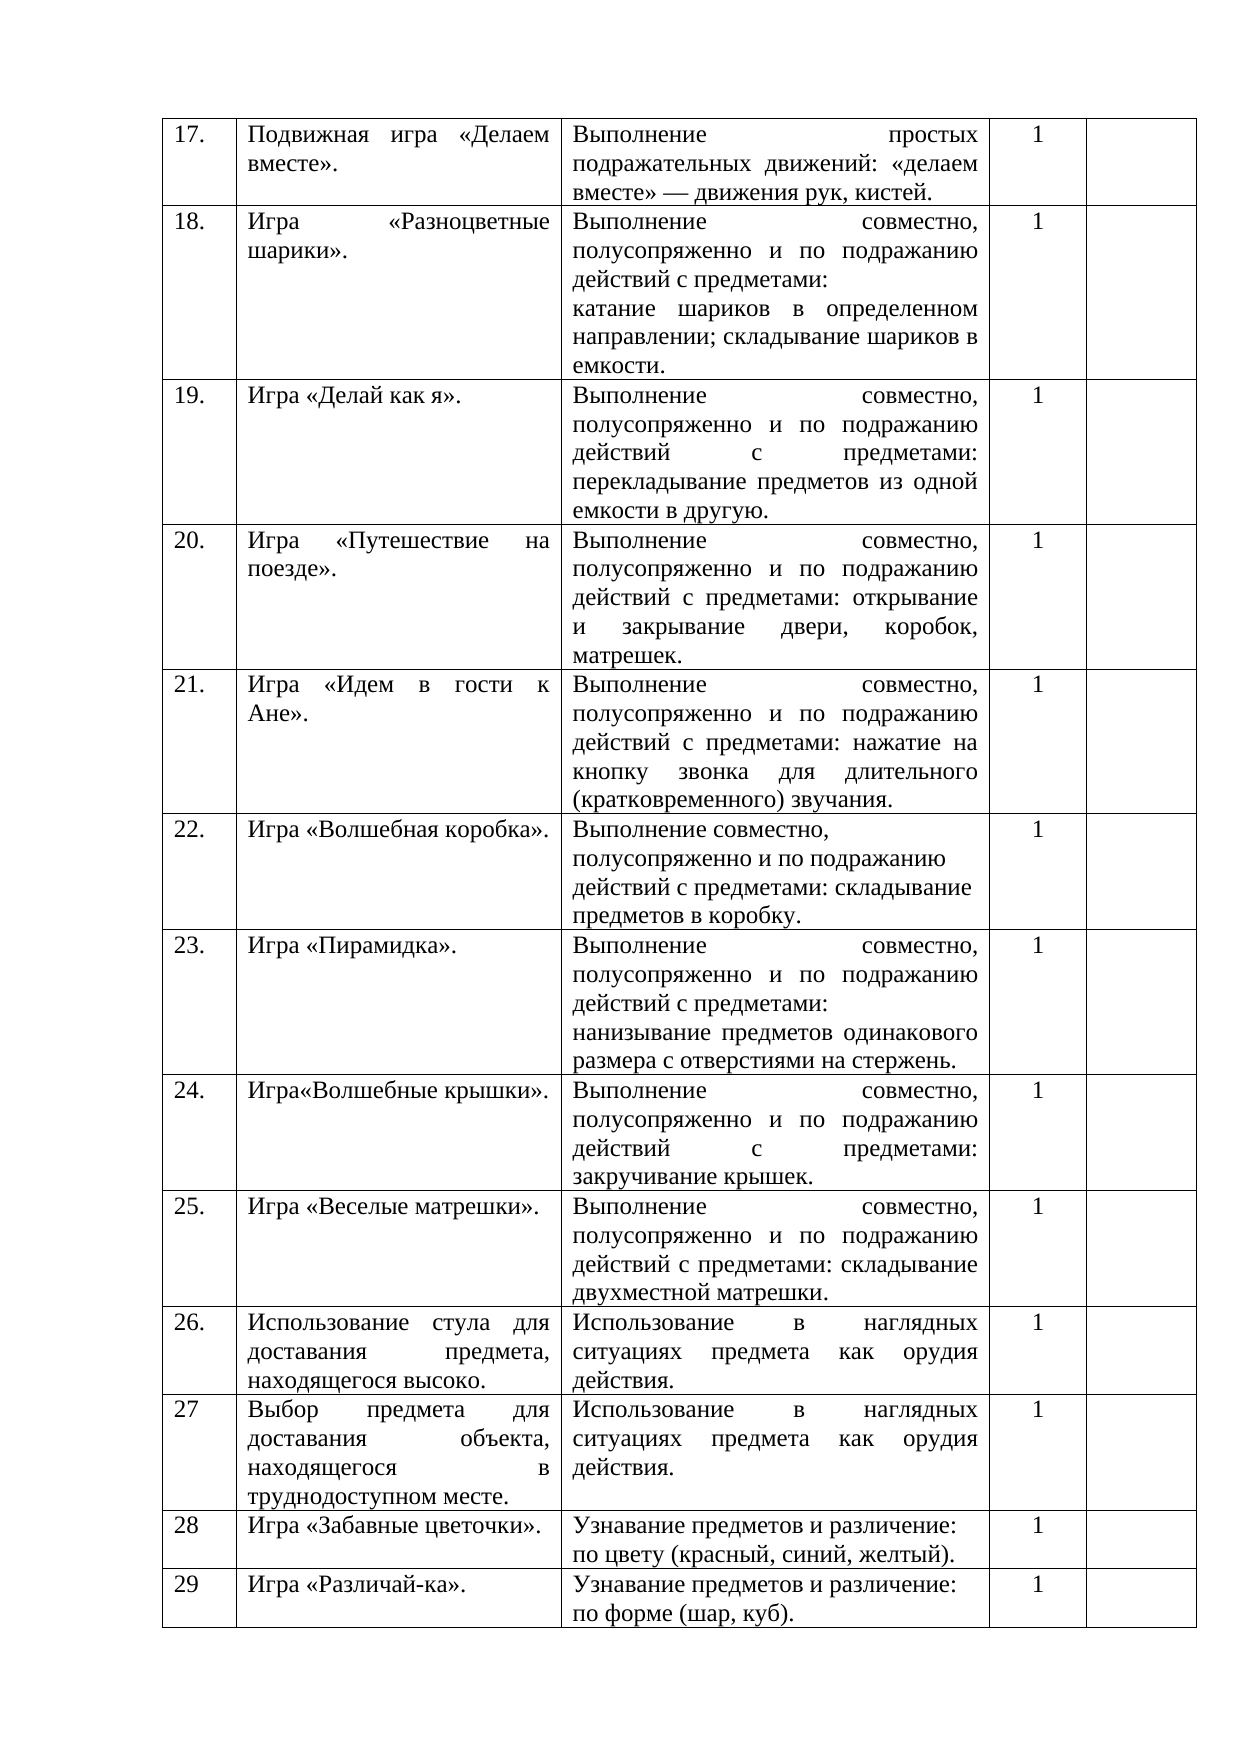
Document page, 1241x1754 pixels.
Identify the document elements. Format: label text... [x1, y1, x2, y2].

table_cell Игра «Пирамидка». [237, 930, 561, 1074]
table_cell Игра «Различай-ка». [237, 1569, 561, 1627]
table_cell 1 [990, 1569, 1086, 1627]
table_cell 1 [990, 814, 1086, 929]
table_cell 1 [990, 670, 1086, 813]
table_cell Использование в наглядных ситуациях предмета как орудия действия. [562, 1307, 989, 1393]
table_cell Выполнение совместно, полусопряженно и по подражанию действий с предметами: складывание двухместной матрешки. [562, 1191, 989, 1306]
table_cell [1087, 1191, 1196, 1306]
table_cell 1 [990, 1191, 1086, 1306]
table_cell 1 [990, 206, 1086, 379]
table_cell [1087, 1511, 1196, 1568]
table_cell Игра «Путешествие на поезде». [237, 525, 561, 668]
table_cell Подвижная игра «Делаем вместе». [237, 119, 561, 205]
table_cell Выполнение совместно, полусопряженно и по подражанию действий с предметами: складывание предметов в коробку. [562, 814, 989, 929]
table_cell 22. [163, 814, 236, 929]
table_cell [1087, 670, 1196, 813]
table_cell 1 [990, 1307, 1086, 1393]
table_cell [1087, 380, 1196, 524]
table_cell 27 [163, 1395, 236, 1509]
table_cell [1087, 814, 1196, 929]
table_cell 18. [163, 206, 236, 379]
table_cell 28 [163, 1511, 236, 1568]
table_cell [1087, 525, 1196, 668]
table_cell 1 [990, 1395, 1086, 1509]
table_cell 1 [990, 380, 1086, 524]
table_cell Выполнение совместно, полусопряженно и по подражанию действий с предметами: открывание и закрывание двери, коробок, матрешек. [562, 525, 989, 668]
table_cell 24. [163, 1075, 236, 1190]
table_cell 17. [163, 119, 236, 205]
table_cell 20. [163, 525, 236, 668]
table_cell Узнавание предметов и различение: по форме (шар, куб). [562, 1569, 989, 1627]
table_cell 1 [990, 1511, 1086, 1568]
table_cell Использование в наглядных ситуациях предмета как орудия действия. [562, 1395, 989, 1509]
table_cell 23. [163, 930, 236, 1074]
table_cell 21. [163, 670, 236, 813]
table_cell 19. [163, 380, 236, 524]
table_cell Выполнение совместно, полусопряженно и по подражанию действий с предметами: нанизывание предметов одинакового размера с отверстиями на стержень. [562, 930, 989, 1074]
table_cell Игра «Веселые матрешки». [237, 1191, 561, 1306]
table_cell Игра «Делай как я». [237, 380, 561, 524]
table_cell Выполнение совместно, полусопряженно и по подражанию действий с предметами: перекладывание предметов из одной емкости в другую. [562, 380, 989, 524]
table_cell Выполнение простых подражательных движений: «делаем вместе» — движения рук, кистей. [562, 119, 989, 205]
table_cell Выполнение совместно, полусопряженно и по подражанию действий с предметами: закручивание крышек. [562, 1075, 989, 1190]
table_cell Выполнение совместно, полусопряженно и по подражанию действий с предметами: нажатие на кнопку звонка для длительного (кратковременного) звучания. [562, 670, 989, 813]
table_cell Игра«Волшебные крышки». [237, 1075, 561, 1190]
table_cell [1087, 1395, 1196, 1509]
table_cell 1 [990, 525, 1086, 668]
table_cell [1087, 1569, 1196, 1627]
table_cell 1 [990, 1075, 1086, 1190]
table_cell Использование стула для доставания предмета, находящегося высоко. [237, 1307, 561, 1393]
table_cell 25. [163, 1191, 236, 1306]
table_cell [1087, 1307, 1196, 1393]
table_cell 1 [990, 930, 1086, 1074]
table_cell Игра «Разноцветные шарики». [237, 206, 561, 379]
table_cell [1087, 930, 1196, 1074]
table_cell Игра «Волшебная коробка». [237, 814, 561, 929]
table_cell Игра «Забавные цветочки». [237, 1511, 561, 1568]
table_cell Игра «Идем в гости к Ане». [237, 670, 561, 813]
table_cell 29 [163, 1569, 236, 1627]
table_cell [1087, 119, 1196, 205]
table_cell 1 [990, 119, 1086, 205]
table_cell Выполнение совместно, полусопряженно и по подражанию действий с предметами: катание шариков в определенном направлении; складывание шариков в емкости. [562, 206, 989, 379]
table_cell Узнавание предметов и различение: по цвету (красный, синий, желтый). [562, 1511, 989, 1568]
table_cell 26. [163, 1307, 236, 1393]
table_cell Выбор предмета для доставания объекта, находящегося в труднодоступном месте. [237, 1395, 561, 1509]
table_cell [1087, 206, 1196, 379]
table_cell [1087, 1075, 1196, 1190]
